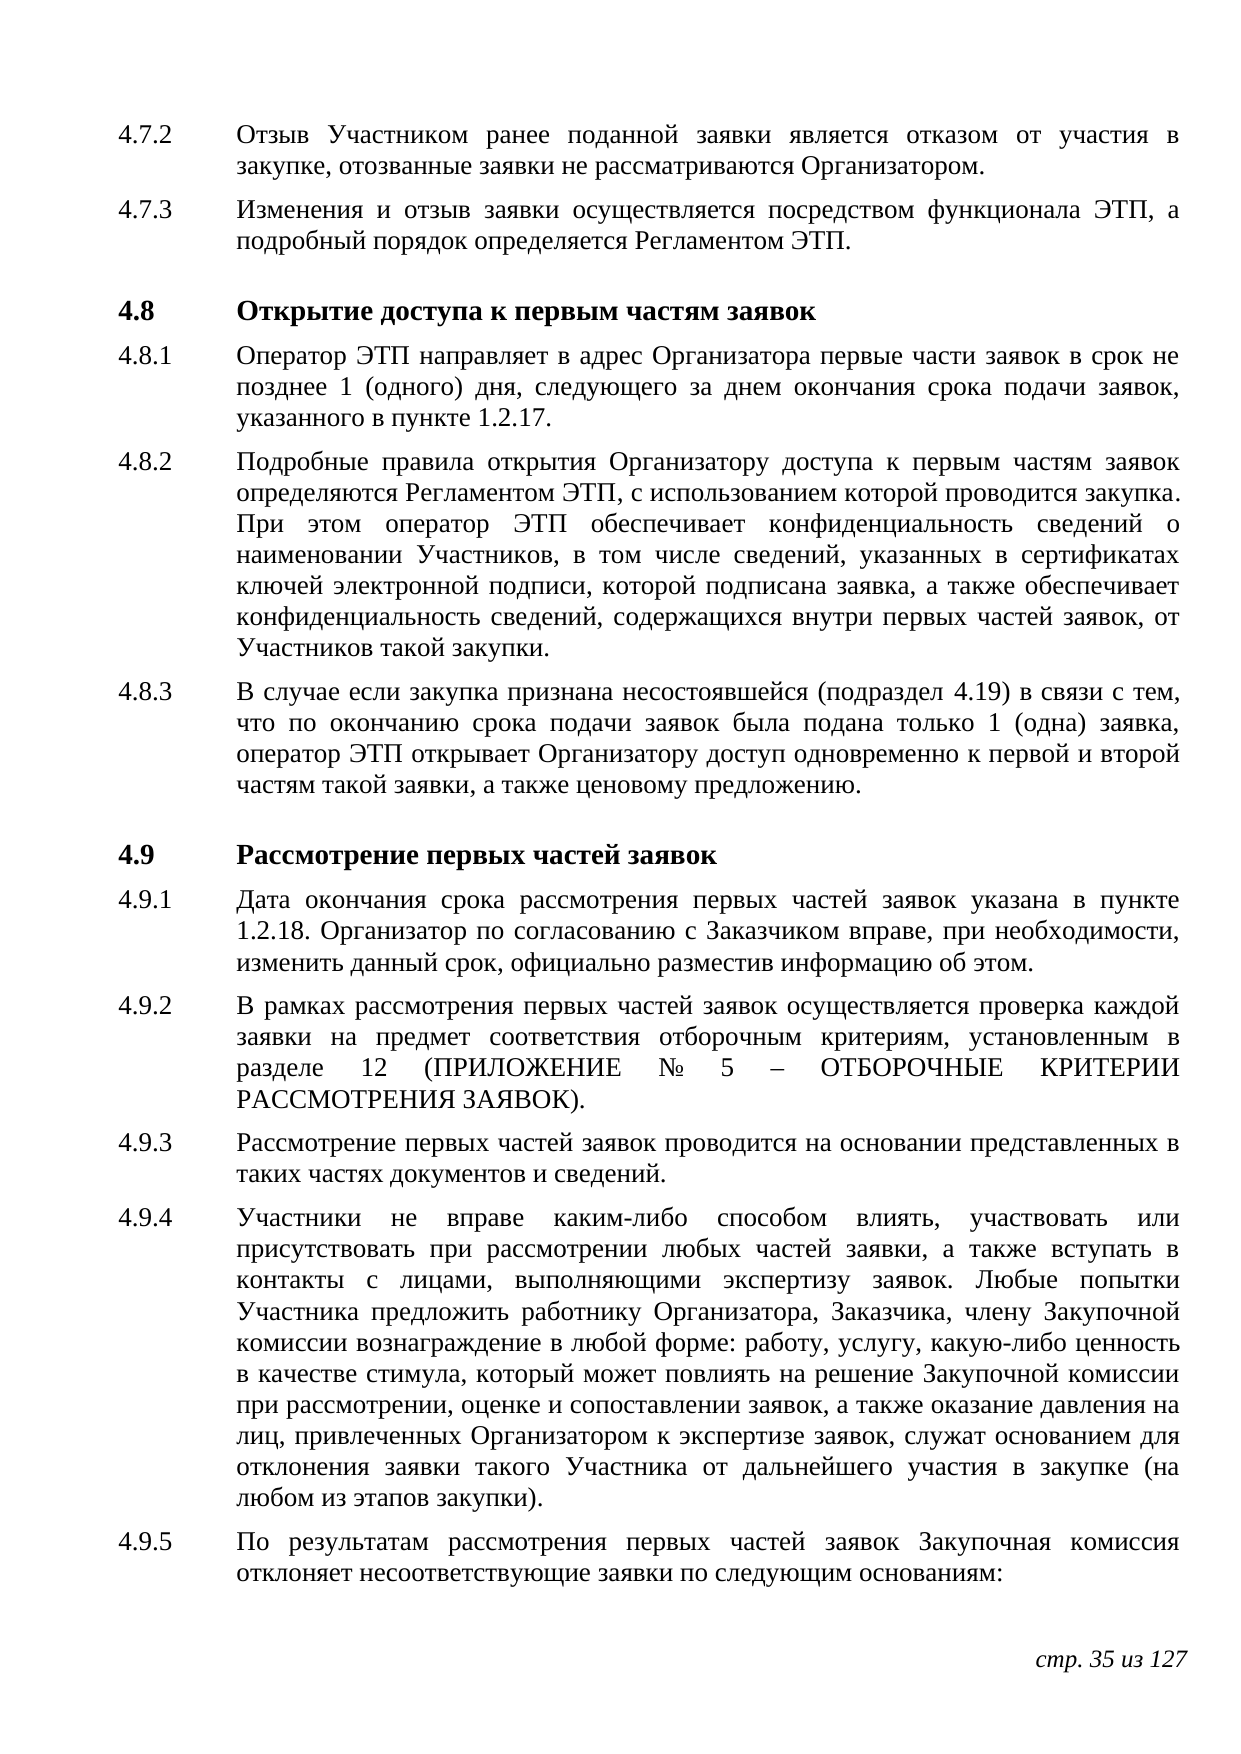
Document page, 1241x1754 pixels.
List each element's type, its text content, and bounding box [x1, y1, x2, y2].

subtitle Открытие доступа к первым частям заявок [118, 293, 1181, 326]
text Оператор ЭТП направляет в адрес Организатора первые части заявок в срок не позднее 1 (одного) дня, следующего за днем окончания срока подачи заявок, указанного в пункте 1.2.17. [118, 339, 1181, 432]
text Изменения и отзыв заявки осуществляется посредством функционала ЭТП, а подробный порядок определяется Регламентом ЭТП. [118, 193, 1181, 255]
text Подробные правила открытия Организатору доступа к первым частям заявок определяются Регламентом ЭТП, с использованием которой проводится закупка. При этом оператор ЭТП обеспечивает конфиденциальность сведений о наименовании Участников, в том числе сведений, указанных в сертификатах ключей электронной подписи, которой подписана заявка, а также обеспечивает конфиденциальность сведений, содержащихся внутри первых частей заявок, от Участников такой закупки. [118, 445, 1181, 663]
text Отзыв Участником ранее поданной заявки является отказом от участия в закупке, отозванные заявки не рассматриваются Организатором. [118, 118, 1181, 180]
text В случае если закупка признана несостоявшейся (подраздел 4.19) в связи с тем, что по окончанию срока подачи заявок была подана только 1 (одна) заявка, оператор ЭТП открывает Организатору доступ одновременно к первой и второй частям такой заявки, а также ценовому предложению. [118, 675, 1181, 800]
text Участники не вправе каким-либо способом влиять, участвовать или присутствовать при рассмотрении любых частей заявки, а также вступать в контакты с лицами, выполняющими экспертизу заявок. Любые попытки Участника предложить работнику Организатора, Заказчика, члену Закупочной комиссии вознаграждение в любой форме: работу, услугу, какую-либо ценность в качестве стимула, который может повлиять на решение Закупочной комиссии при рассмотрении, оценке и сопоставлении заявок, а также оказание давления на лиц, привлеченных Организатором к экспертизе заявок, служат основанием для отклонения заявки такого Участника от дальнейшего участия в закупке (на любом из этапов закупки). [118, 1201, 1181, 1513]
text По результатам рассмотрения первых частей заявок Закупочная комиссия отклоняет несоответствующие заявки по следующим основаниям: [118, 1525, 1181, 1587]
text Дата окончания срока рассмотрения первых частей заявок указана в пункте 1.2.18. Организатор по согласованию с Заказчиком вправе, при необходимости, изменить данный срок, официально разместив информацию об этом. [118, 883, 1181, 977]
text Рассмотрение первых частей заявок проводится на основании представленных в таких частях документов и сведений. [118, 1126, 1181, 1189]
subtitle Рассмотрение первых частей заявок [118, 837, 1181, 871]
text В рамках рассмотрения первых частей заявок осуществляется проверка каждой заявки на предмет соответствия отборочным критериям, установленным в разделе 12 (ПРИЛОЖЕНИЕ № 5 – ОТБОРОЧНЫЕ КРИТЕРИИ РАССМОТРЕНИЯ ЗАЯВОК). [118, 989, 1181, 1114]
